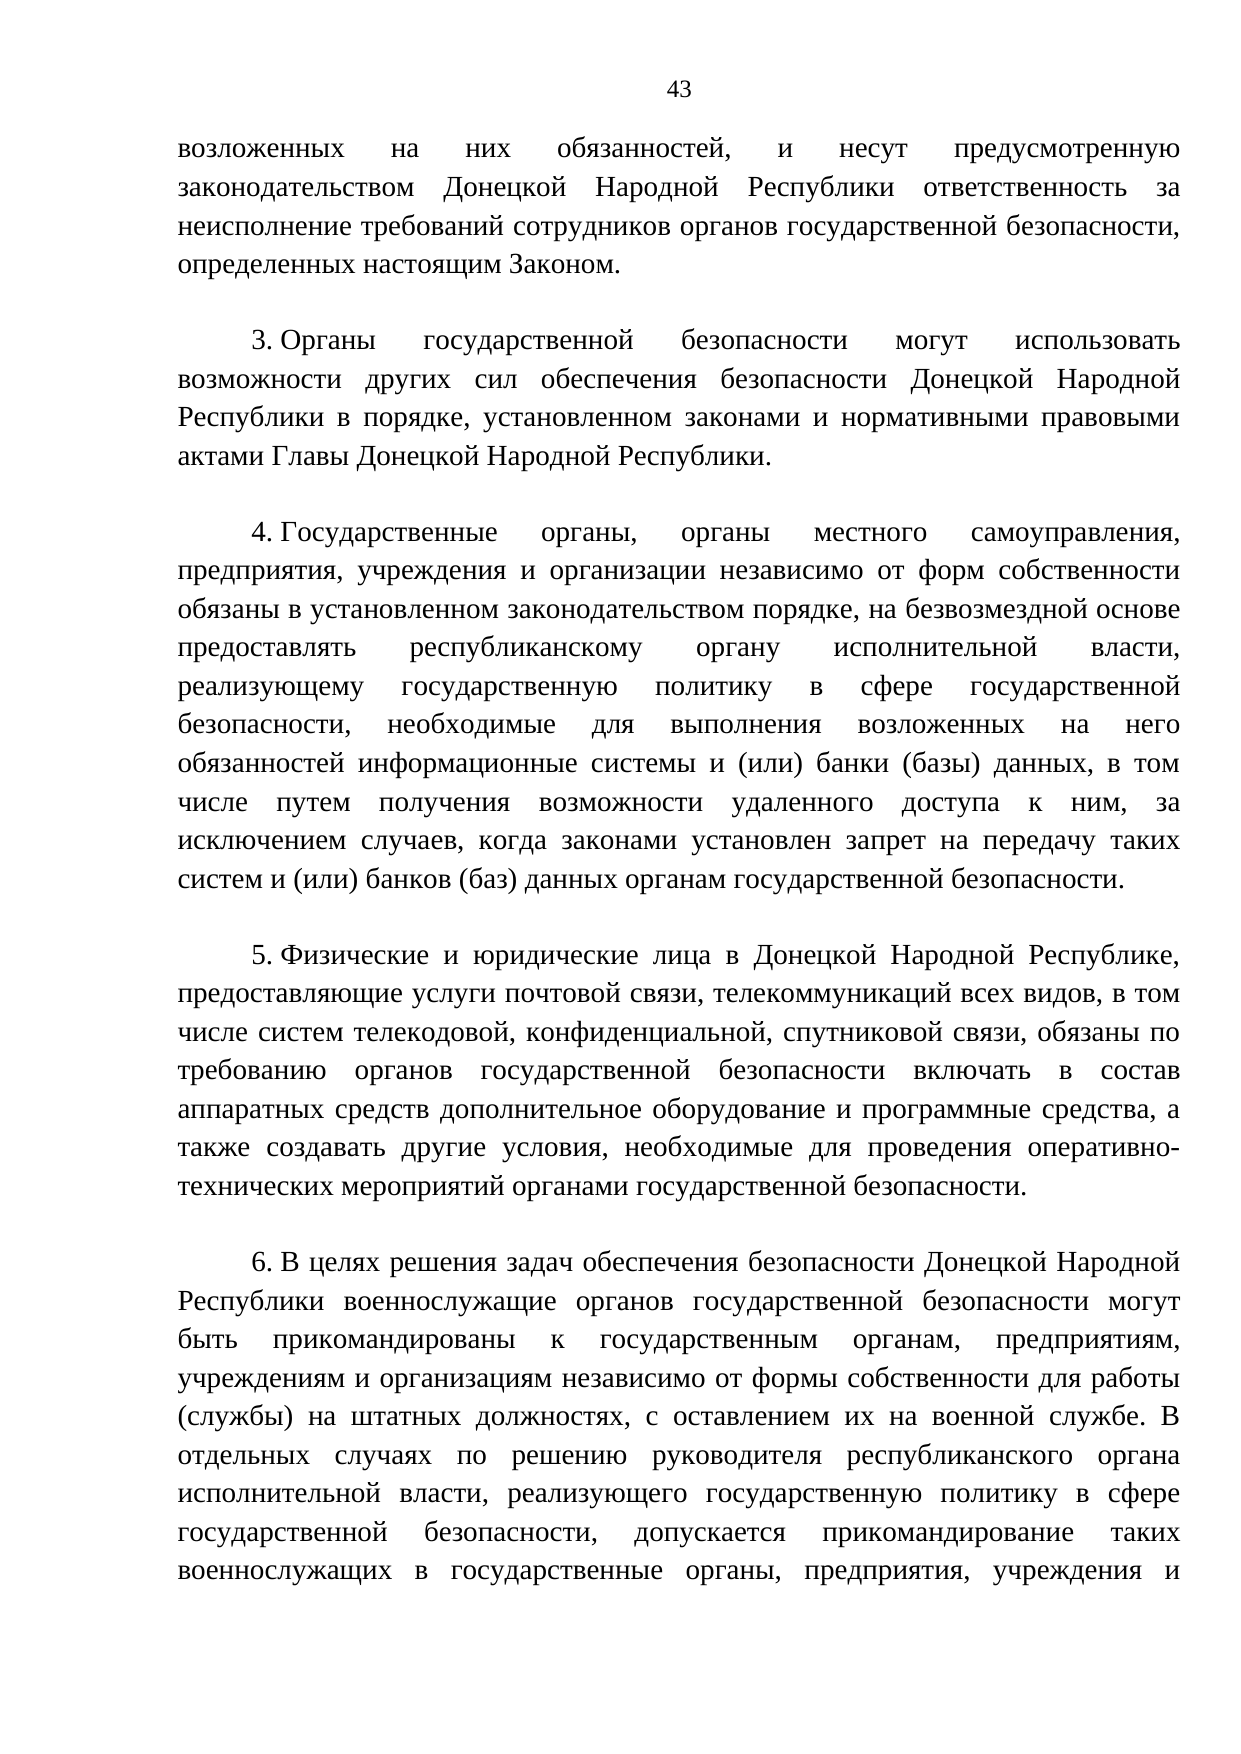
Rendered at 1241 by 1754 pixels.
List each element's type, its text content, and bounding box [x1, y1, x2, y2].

text 3. Органы государственной безопасности могут использовать возможности других сил обеспечения безопасности Донецкой Народной Республики в порядке, установленном законами и нормативными правовыми актами Главы Донецкой Народной Республики. [177, 322, 1181, 471]
text 4. Государственные органы, органы местного самоуправления, предприятия, учреждения и организации независимо от форм собственности обязаны в установленном законодательством порядке, на безвозмездной основе предоставлять республиканскому органу исполнительной власти, реализующему государственную политику в сфере государственной безопасности, необходимые для выполнения возложенных на него обязанностей информационные системы и (или) банки (базы) данных, в том числе путем получения возможности удаленного доступа к ним, за исключением случаев, когда законами установлен запрет на передачу таких систем и (или) банков (баз) данных органам государственной безопасности. [177, 514, 1181, 894]
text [177, 131, 1181, 280]
text 5. Физические и юридические лица в Донецкой Народной Республике, предоставляющие услуги почтовой связи, телекоммуникаций всех видов, в том числе систем телекодовой, конфиденциальной, спутниковой связи, обязаны по требованию органов государственной безопасности включать в состав аппаратных средств дополнительное оборудование и программные средства, а также создавать другие условия, необходимые для проведения оперативно-технических мероприятий органами государственной безопасности. [177, 937, 1181, 1202]
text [177, 1244, 1181, 1586]
